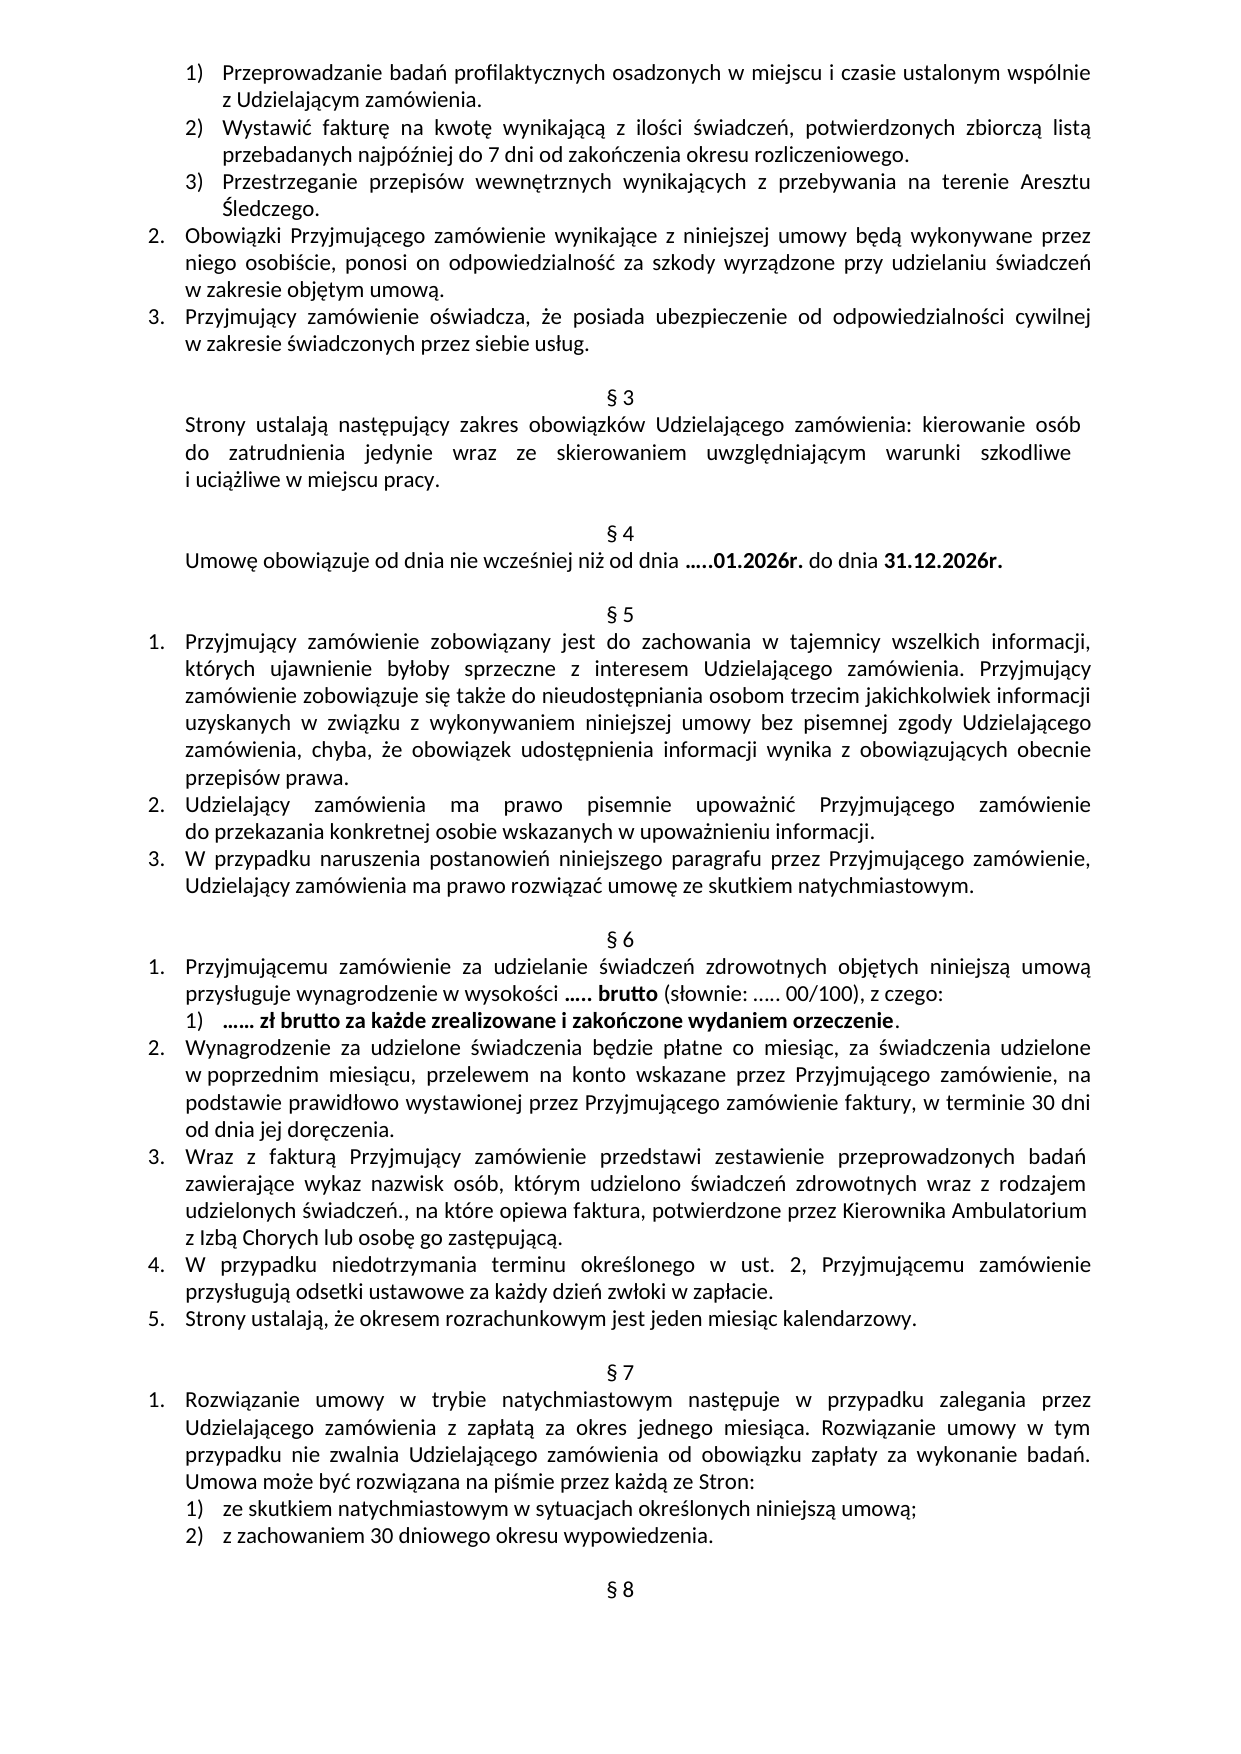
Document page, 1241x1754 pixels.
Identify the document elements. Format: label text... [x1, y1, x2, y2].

list Przyjmujący zamówienie zobowiązany jest do zachowania w tajemnicy wszelkich informacji, których ujawnienie byłoby sprzeczne z interesem Udzielającego zamówienia. Przyjmujący zamówienie zobowiązuje się także do nieudostępniania osobom trzecim jakichkolwiek informacji uzyskanych w związku z wykonywaniem niniejszej umowy bez pisemnej zgody Udzielającego zamówienia, chyba, że obowiązek udostępnienia informacji wynika z obowiązujących obecnie przepisów prawa. [148, 628, 1092, 790]
list W przypadku niedotrzymania terminu określonego w ust. 2, Przyjmującemu zamówienie przysługują odsetki ustawowe za każdy dzień zwłoki w zapłacie. [148, 1251, 1092, 1305]
list Rozwiązanie umowy w trybie natychmiastowym następuje w przypadku zalegania przez Udzielającego zamówienia z zapłatą za okres jednego miesiąca. Rozwiązanie umowy w tym przypadku nie zwalnia Udzielającego zamówienia od obowiązku zapłaty za wykonanie badań. Umowa może być rozwiązana na piśmie przez każdą ze Stron: [148, 1386, 1092, 1494]
list Wraz z fakturą Przyjmujący zamówienie przedstawi zestawienie przeprowadzonych badań zawierające wykaz nazwisk osób, którym udzielono świadczeń zdrowotnych wraz z rodzajem udzielonych świadczeń., na które opiewa faktura, potwierdzone przez Kierownika Ambulatorium z Izbą Chorych lub osobę go zastępującą. [148, 1142, 1088, 1251]
list ze skutkiem natychmiastowym w sytuacjach określonych niniejszą umową; [185, 1494, 1092, 1522]
list Przyjmującemu zamówienie za udzielanie świadczeń zdrowotnych objętych niniejszą umową przysługuje wynagrodzenie w wysokości ….. brutto (słownie: ….. 00/100), z czego: [148, 953, 1092, 1007]
list …… zł brutto za każde zrealizowane i zakończone wydaniem orzeczenie. [185, 1007, 1092, 1034]
list Przestrzeganie przepisów wewnętrznych wynikających z przebywania na terenie Aresztu Śledczego. [185, 167, 1092, 222]
text § 7 [148, 1359, 1092, 1386]
text § 3 [148, 384, 1092, 411]
list Wynagrodzenie za udzielone świadczenia będzie płatne co miesiąc, za świadczenia udzielone w poprzednim miesiącu, przelewem na konto wskazane przez Przyjmującego zamówienie, na podstawie prawidłowo wystawionej przez Przyjmującego zamówienie faktury, w terminie 30 dni od dnia jej doręczenia. [148, 1034, 1092, 1142]
text § 6 [148, 926, 1092, 953]
list Obowiązki Przyjmującego zamówienie wynikające z niniejszej umowy będą wykonywane przez niego osobiście, ponosi on odpowiedzialność za szkody wyrządzone przy udzielaniu świadczeń w zakresie objętym umową. [148, 222, 1092, 303]
text § 8 [148, 1576, 1092, 1603]
text § 4 [148, 519, 1092, 547]
list z zachowaniem 30 dniowego okresu wypowiedzenia. [185, 1522, 1092, 1549]
list Przeprowadzanie badań profilaktycznych osadzonych w miejscu i czasie ustalonym wspólnie z Udzielającym zamówienia. [185, 59, 1092, 113]
text Strony ustalają następujący zakres obowiązków Udzielającego zamówienia: kierowanie osób do zatrudnienia jedynie wraz ze skierowaniem uwzględniającym warunki szkodliwe i uciążliwe w miejscu pracy. [185, 411, 1092, 492]
list Udzielający zamówienia ma prawo pisemnie upoważnić Przyjmującego zamówienie do przekazania konkretnej osobie wskazanych w upoważnieniu informacji. [148, 790, 1092, 844]
list W przypadku naruszenia postanowień niniejszego paragrafu przez Przyjmującego zamówienie, Udzielający zamówienia ma prawo rozwiązać umowę ze skutkiem natychmiastowym. [148, 844, 1092, 899]
list Strony ustalają, że okresem rozrachunkowym jest jeden miesiąc kalendarzowy. [148, 1305, 1092, 1332]
list Przyjmujący zamówienie oświadcza, że posiada ubezpieczenie od odpowiedzialności cywilnej w zakresie świadczonych przez siebie usług. [148, 303, 1092, 357]
text § 5 [148, 601, 1092, 628]
text Umowę obowiązuje od dnia nie wcześniej niż od dnia …..01.2026r. do dnia 31.12.2026r. [185, 547, 1092, 574]
list Wystawić fakturę na kwotę wynikającą z ilości świadczeń, potwierdzonych zbiorczą listą przebadanych najpóźniej do 7 dni od zakończenia okresu rozliczeniowego. [185, 113, 1092, 167]
